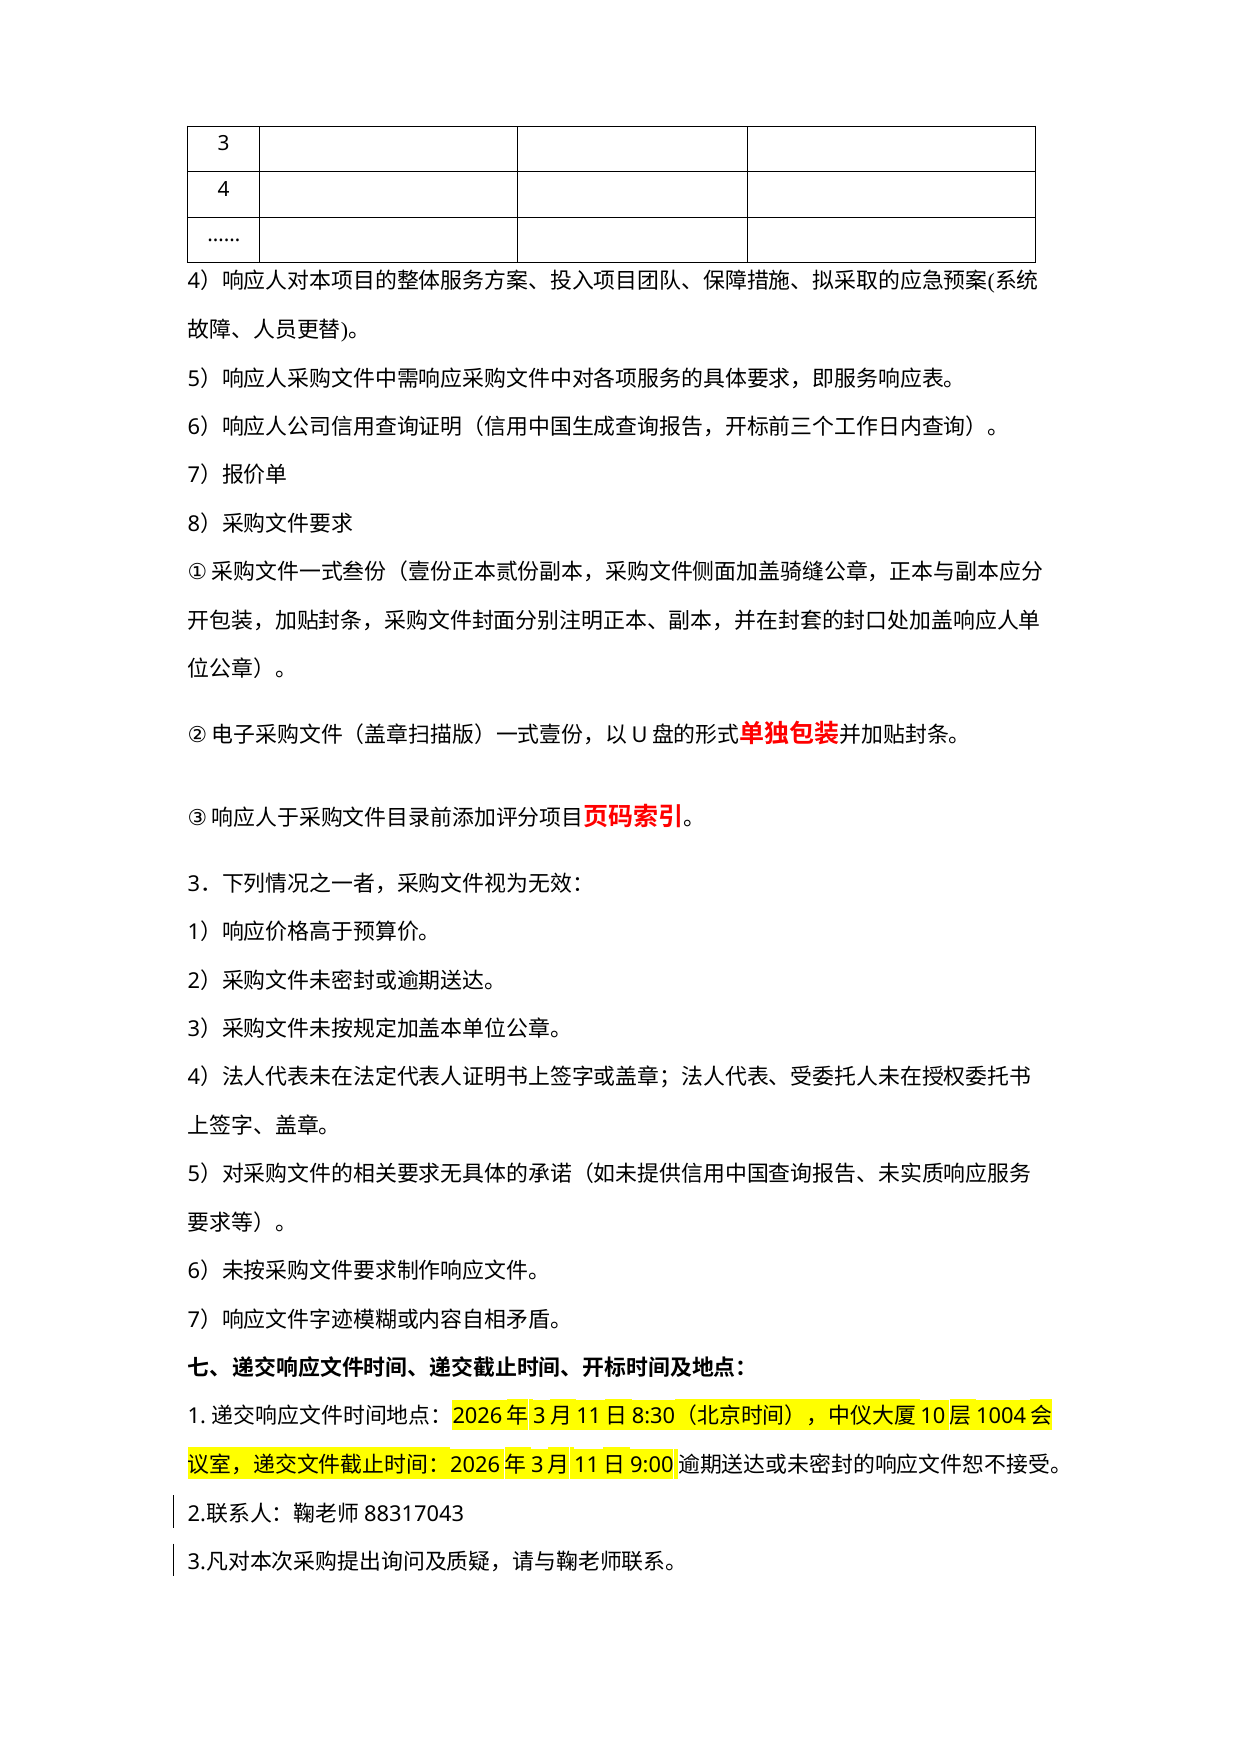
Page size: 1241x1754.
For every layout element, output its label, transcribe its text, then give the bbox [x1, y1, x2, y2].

list 递交响应文件时间、递交截止时间、开标时间及地点： [187, 1350, 1053, 1382]
text 1）响应价格高于预算价。 [187, 914, 1053, 946]
text 3．下列情况之一者，采购文件视为无效： [187, 866, 1053, 898]
text 7）响应文件字迹模糊或内容自相矛盾。 [187, 1301, 1053, 1334]
text ①采购文件一式叁份（壹份正本贰份副本，采购文件侧面加盖骑缝公章，正本与副本应分开包装，加贴封条，采购文件封面分别注明正本、副本，并在封套的封口处加盖响应人单位公章）。 [187, 553, 1053, 683]
table_cell 3 [188, 127, 259, 171]
text 6）未按采购文件要求制作响应文件。 [187, 1253, 1053, 1286]
text 6）响应人公司信用查询证明（信用中国生成查询报告，开标前三个工作日内查询）。 [187, 408, 1053, 441]
text ③响应人于采购文件目录前添加评分项目页码索引。 [187, 782, 1053, 847]
text 8）采购文件要求 [187, 505, 1053, 538]
text 3）采购文件未按规定加盖本单位公章。 [187, 1011, 1053, 1043]
table_cell [748, 127, 1035, 171]
text ②电子采购文件（盖章扫描版）一式壹份，以U盘的形式单独包装并加贴封条。 [187, 699, 1053, 764]
text 4）法人代表未在法定代表人证明书上签字或盖章；法人代表、受委托人未在授权委托书上签字、盖章。 [187, 1059, 1053, 1140]
table_cell [518, 218, 747, 262]
text 2.联系人：鞠老师 88317043 [187, 1495, 1053, 1528]
text 3.凡对本次采购提出询问及质疑，请与鞠老师联系。 [187, 1543, 1053, 1576]
table_cell [260, 172, 517, 217]
text 4）响应人对本项目的整体服务方案、投入项目团队、保障措施、拟采取的应急预案(系统故障、人员更替)。 [187, 263, 1053, 344]
table_cell [260, 218, 517, 262]
table_cell [260, 127, 517, 171]
table_cell [518, 127, 747, 171]
table_cell 4 [188, 172, 259, 217]
text 1. 递交响应文件时间地点：2026年3月11日8:30（北京时间），中仪大厦10层1004会议室，递交文件截止时间：2026年3月11日 9:00逾期送达或未密封的响应文件恕不接受。 [187, 1398, 1053, 1479]
table_cell …… [188, 218, 259, 262]
table_cell [748, 218, 1035, 262]
text 5）对采购文件的相关要求无具体的承诺（如未提供信用中国查询报告、未实质响应服务要求等）。 [187, 1156, 1053, 1237]
text 7）报价单 [187, 457, 1053, 489]
table_cell [518, 172, 747, 217]
text 5）响应人采购文件中需响应采购文件中对各项服务的具体要求，即服务响应表。 [187, 360, 1053, 393]
text 2）采购文件未密封或逾期送达。 [187, 962, 1053, 995]
table_cell [748, 172, 1035, 217]
